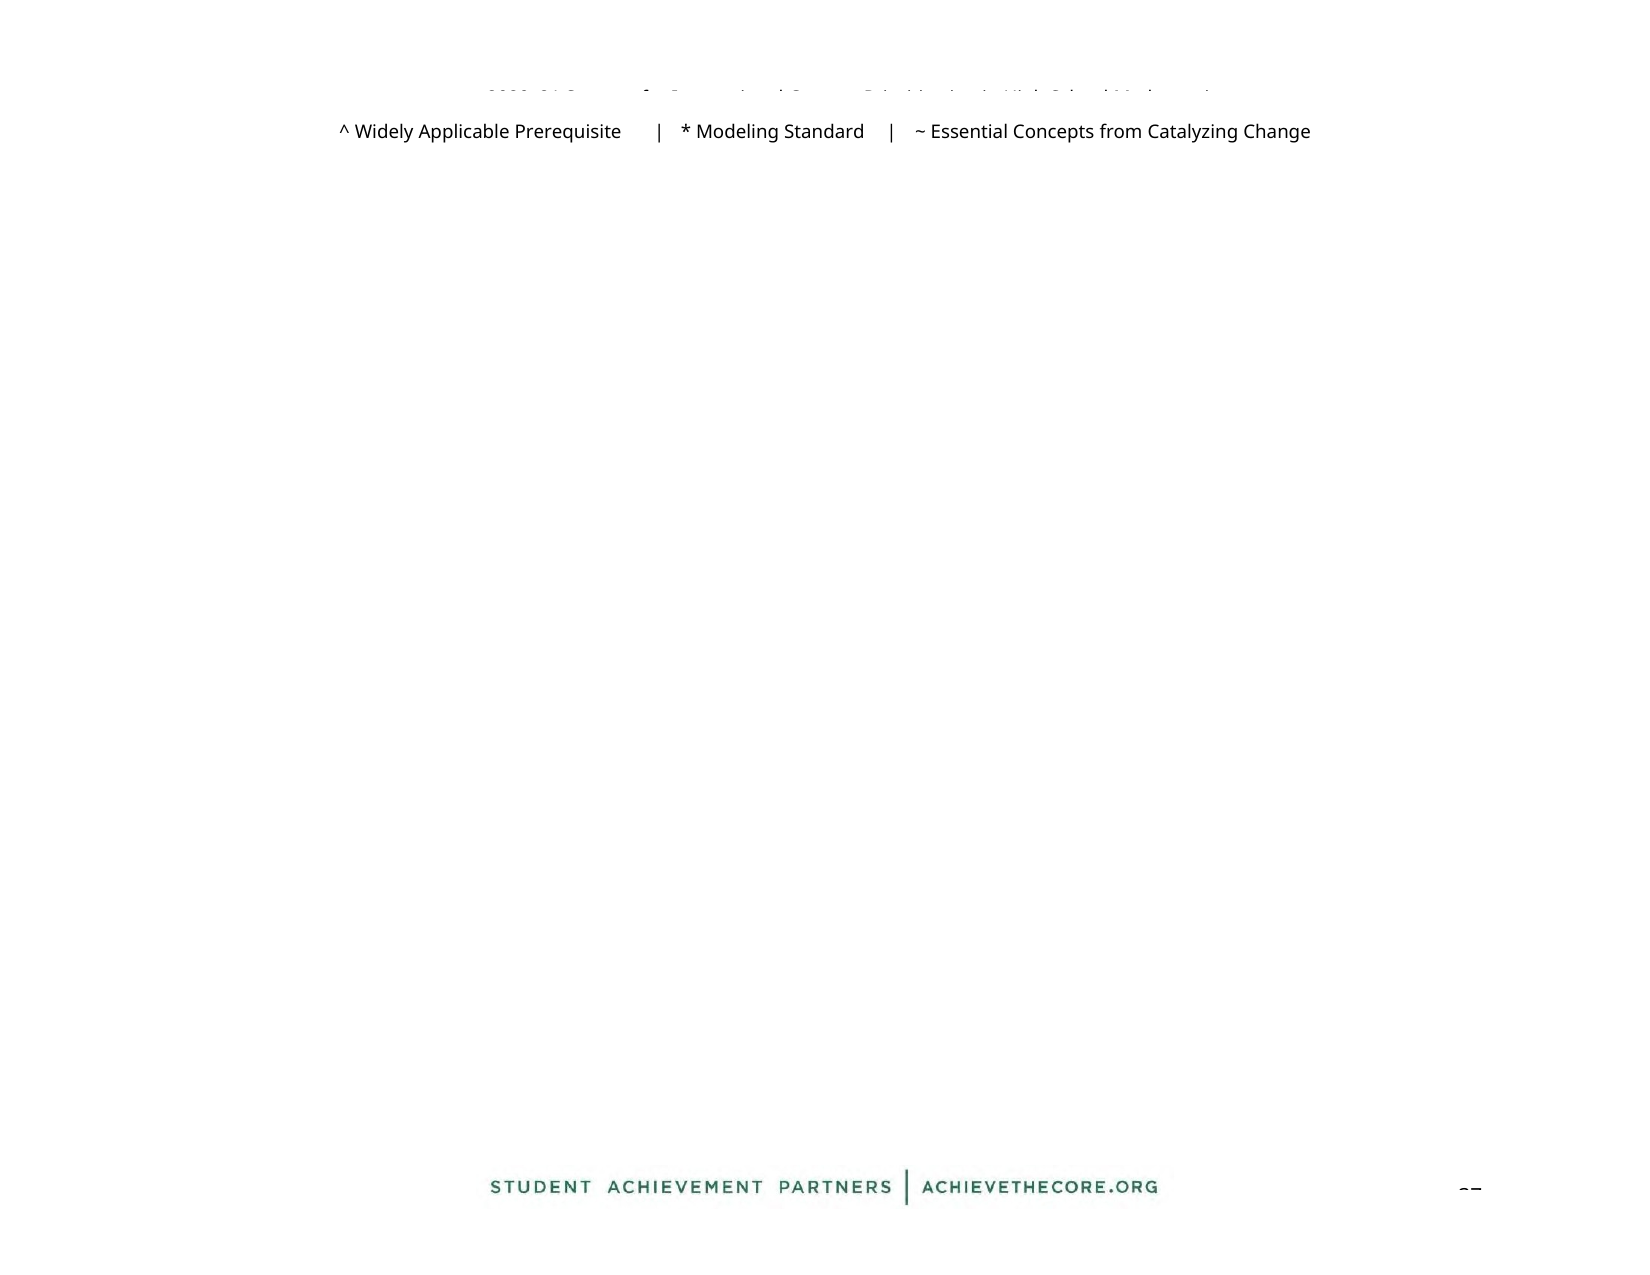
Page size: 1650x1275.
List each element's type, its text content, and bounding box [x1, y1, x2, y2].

picture [475, 1165, 1175, 1209]
text ^ Widely Applicable Prerequisite | * Modeling Standard | ~ Essential Concepts from Catalyzing Change [100, 119, 1549, 144]
